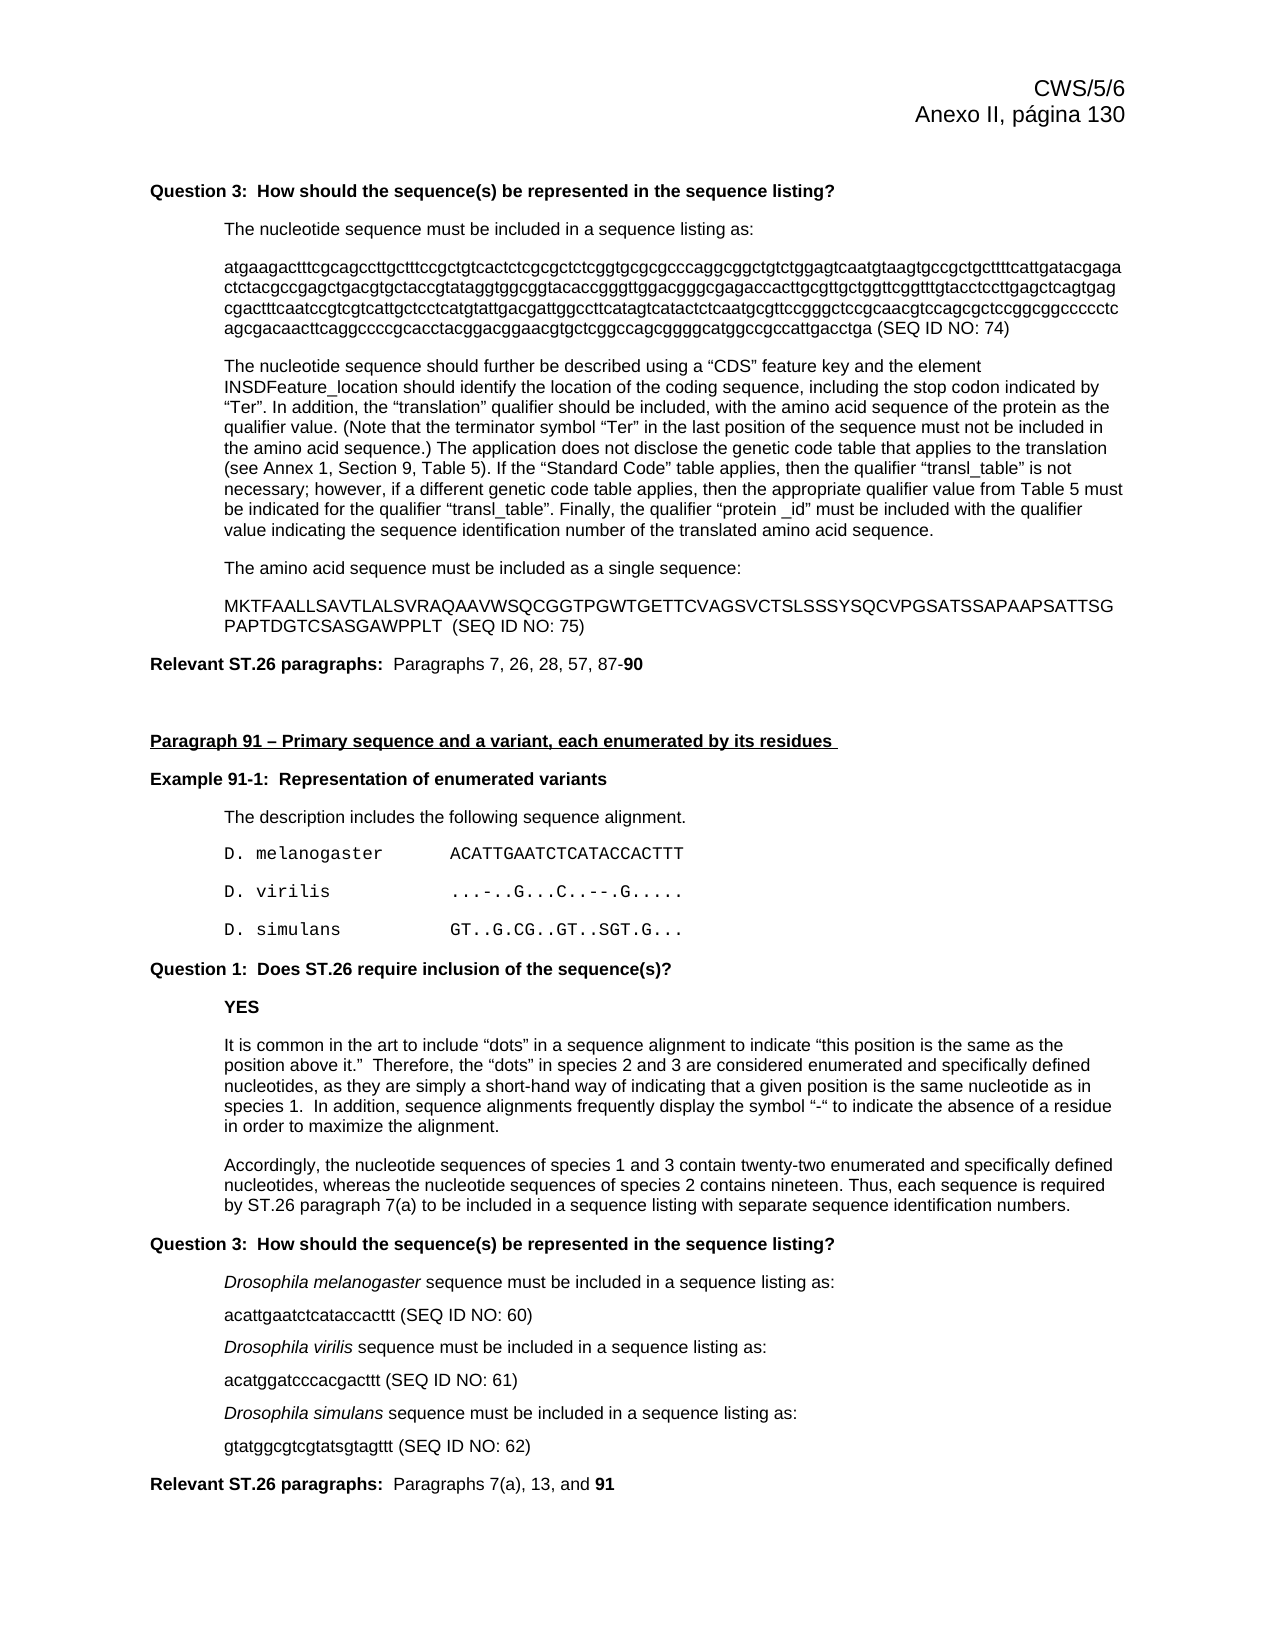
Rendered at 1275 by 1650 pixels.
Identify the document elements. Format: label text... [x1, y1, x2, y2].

text The description includes the following sequence alignment. [224, 807, 1125, 827]
text Drosophila virilis sequence must be included in a sequence listing as: [224, 1337, 1125, 1358]
text Relevant ST.26 paragraphs: Paragraphs 7(a), 13, and 91 [150, 1474, 1125, 1494]
text Question 1: Does ST.26 require inclusion of the sequence(s)? [150, 958, 1125, 979]
text The amino acid sequence must be included as a single sequence: [224, 557, 1125, 578]
text Question 3: How should the sequence(s) be represented in the sequence listing? [150, 180, 1125, 201]
text Relevant ST.26 paragraphs: Paragraphs 7, 26, 28, 57, 87-90 [150, 654, 1125, 674]
text D. melanogaster ACATTGAATCTCATACCACTTT [224, 845, 1125, 865]
text Drosophila melanogaster sequence must be included in a sequence listing as: [224, 1271, 1125, 1292]
text It is common in the art to include “dots” in a sequence alignment to indicate “this position is the same as the position above it.” Therefore, the “dots” in species 2 and 3 are considered enumerated and specifically defined nucleotides, as they are simply a short-hand way of indicating that a given position is the same nucleotide as in species 1. In addition, sequence alignments frequently display the symbol “-“ to indicate the absence of a residue in order to maximize the alignment. [224, 1034, 1125, 1137]
text Accordingly, the nucleotide sequences of species 1 and 3 contain twenty-two enumerated and specifically defined nucleotides, whereas the nucleotide sequences of species 2 contains nineteen. Thus, each sequence is required by ST.26 paragraph 7(a) to be included in a sequence listing with separate sequence identification numbers. [224, 1154, 1125, 1216]
text D. virilis ...-..G...C..--.G..... [224, 883, 1125, 903]
text D. simulans GT..G.CG..GT..SGT.G... [224, 920, 1125, 941]
text acattgaatctcataccacttt (SEQ ID NO: 60) [224, 1304, 1125, 1325]
text The nucleotide sequence must be included in a sequence listing as: [224, 218, 1125, 239]
text YES [224, 996, 1125, 1017]
text Question 3: How should the sequence(s) be represented in the sequence listing? [150, 1233, 1125, 1254]
text MKTFAALLSAVTLALSVRAQAAVWSQCGGTPGWTGETTCVAGSVCTSLSSSYSQCVPGSATSSAPAAPSATTSGPAPTDGTCSASGAWPPLT (SEQ ID NO: 75) [224, 596, 1125, 636]
text Drosophila simulans sequence must be included in a sequence listing as: [224, 1403, 1125, 1423]
text The nucleotide sequence should further be described using a “CDS” feature key and the element INSDFeature_location should identify the location of the coding sequence, including the stop codon indicated by “Ter”. In addition, the “translation” qualifier should be included, with the amino acid sequence of the protein as the qualifier value. (Note that the terminator symbol “Ter” in the last position of the sequence must not be included in the amino acid sequence.) The application does not disclose the genetic code table that applies to the translation (see Annex 1, Section 9, Table 5). If the “Standard Code” table applies, then the qualifier “transl_table” is not necessary; however, if a different genetic code table applies, then the appropriate qualifier value from Table 5 must be indicated for the qualifier “transl_table”. Finally, the qualifier “protein _id” must be included with the qualifier value indicating the sequence identification number of the translated amino acid sequence. [224, 356, 1125, 540]
text gtatggcgtcgtatsgtagttt (SEQ ID NO: 62) [224, 1436, 1125, 1456]
text Paragraph 91 – Primary sequence and a variant, each enumerated by its residues [150, 730, 1125, 751]
text acatggatcccacgacttt (SEQ ID NO: 61) [224, 1370, 1125, 1391]
text atgaagactttcgcagccttgctttccgctgtcactctcgcgctctcggtgcgcgcccaggcggctgtctggagtcaatgtaagtgccgctgcttttcattgatacgagactctacgccgagctgacgtgctaccgtataggtggcggtacaccgggttggacgggcgagaccacttgcgttgctggttcggtttgtacctccttgagctcagtgagcgactttcaatccgtcgtcattgctcctcatgtattgacgattggccttcatagtcatactctcaatgcgttccgggctccgcaacgtccagcgctccggcggccccctcagcgacaacttcaggccccgcacctacggacggaacgtgctcggccagcggggcatggccgccattgacctga (SEQ ID NO: 74) [224, 257, 1125, 338]
text Example 91-1: Representation of enumerated variants [150, 768, 1125, 789]
